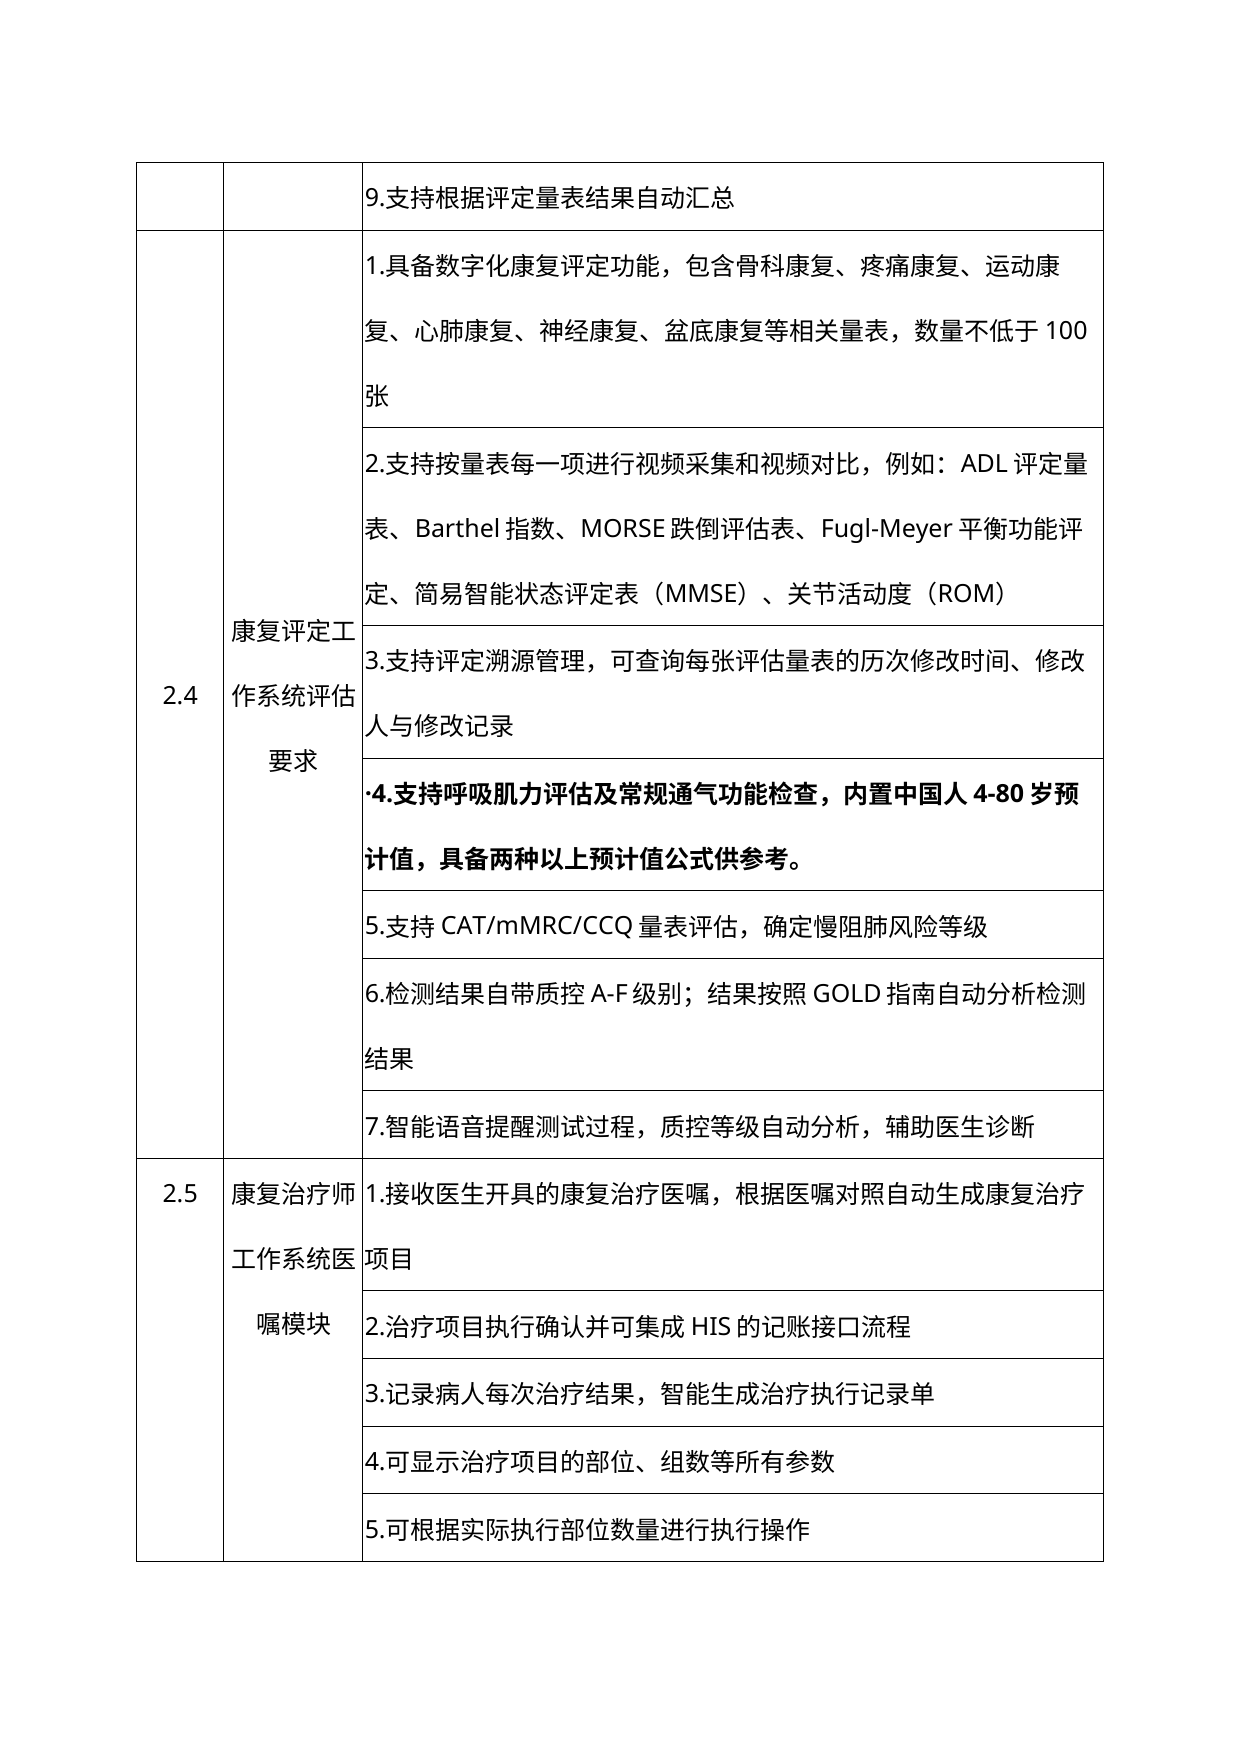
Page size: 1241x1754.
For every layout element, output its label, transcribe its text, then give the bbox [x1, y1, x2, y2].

table_cell 3.支持评定溯源管理，可查询每张评估量表的历次修改时间、修改人与修改记录 [363, 626, 1103, 757]
table_cell 9.支持根据评定量表结果自动汇总 [363, 163, 1103, 229]
table_cell 2.5 [137, 1159, 223, 1561]
table_cell 3.记录病人每次治疗结果，智能生成治疗执行记录单 [363, 1359, 1103, 1426]
table_cell ·4.支持呼吸肌力评估及常规通气功能检查，内置中国人4-80岁预计值，具备两种以上预计值公式供参考。 [363, 759, 1103, 890]
table_cell 5.可根据实际执行部位数量进行执行操作 [363, 1494, 1103, 1561]
table_cell 2.治疗项目执行确认并可集成HIS的记账接口流程 [363, 1291, 1103, 1358]
table_cell 康复评定工作系统评估要求 [224, 231, 362, 1158]
table_cell 康复治疗师工作系统医嘱模块 [224, 1159, 362, 1561]
table_cell 1.接收医生开具的康复治疗医嘱，根据医嘱对照自动生成康复治疗项目 [363, 1159, 1103, 1290]
table_cell 5.支持CAT/mMRC/CCQ量表评估，确定慢阻肺风险等级 [363, 891, 1103, 958]
table_cell 4.可显示治疗项目的部位、组数等所有参数 [363, 1427, 1103, 1493]
table_cell 7.智能语音提醒测试过程，质控等级自动分析，辅助医生诊断 [363, 1091, 1103, 1158]
table_cell 1.具备数字化康复评定功能，包含骨科康复、疼痛康复、运动康复、心肺康复、神经康复、盆底康复等相关量表，数量不低于100张 [363, 231, 1103, 427]
table_cell 6.检测结果自带质控A-F级别；结果按照GOLD指南自动分析检测结果 [363, 959, 1103, 1090]
table_cell 2.支持按量表每一项进行视频采集和视频对比，例如：ADL评定量表、Barthel指数、MORSE跌倒评估表、Fugl-Meyer平衡功能评定、简易智能状态评定表（MMSE）、关节活动度（ROM） [363, 428, 1103, 625]
table_cell 2.4 [137, 231, 223, 1158]
